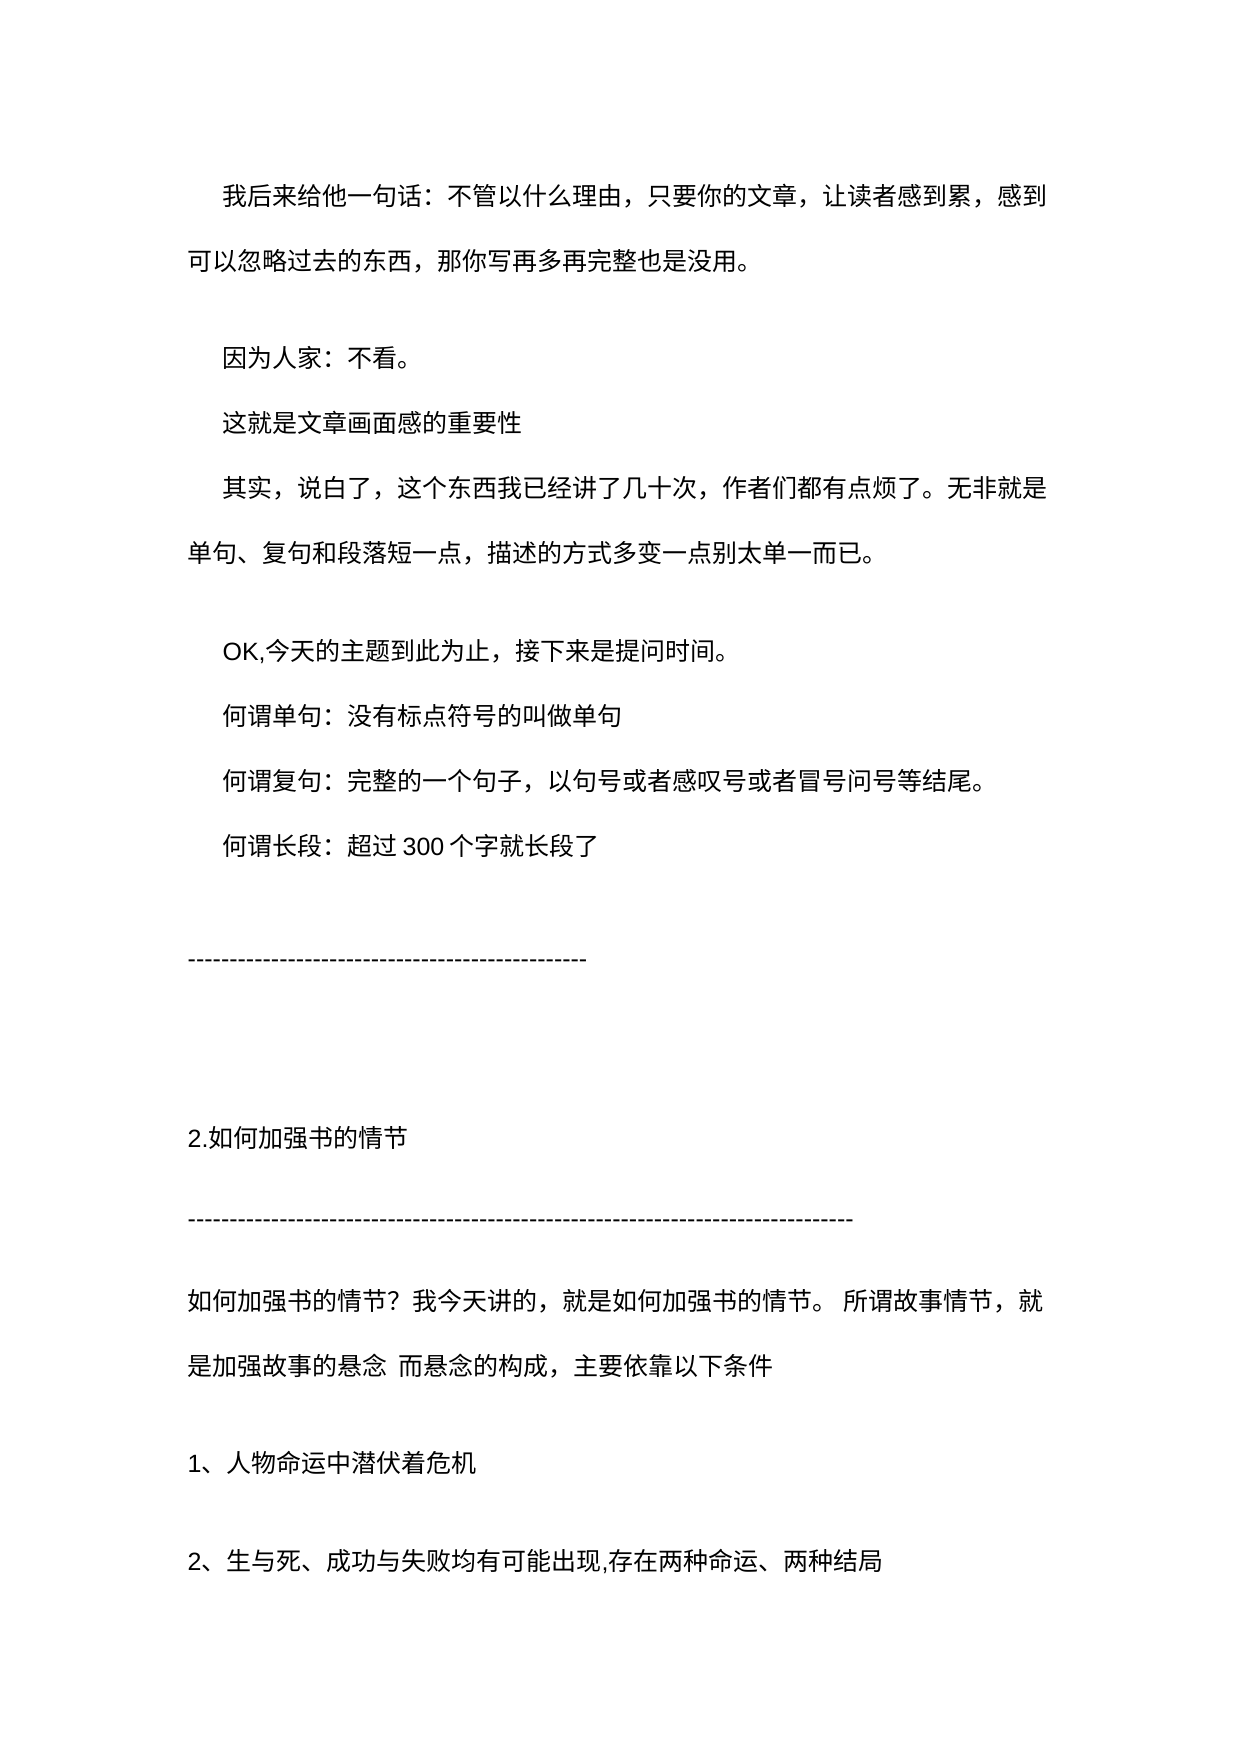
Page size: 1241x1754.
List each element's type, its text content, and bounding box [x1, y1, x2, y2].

text 我后来给他一句话：不管以什么理由，只要你的文章，让读者感到累，感到可以忽略过去的东西，那你写再多再完整也是没用。 [187, 162, 1053, 292]
text 何谓复句：完整的一个句子，以句号或者感叹号或者冒号问号等结尾。 [187, 747, 1053, 812]
text 这就是文章画面感的重要性 [187, 389, 1053, 454]
text 何谓单句：没有标点符号的叫做单句 [187, 682, 1053, 747]
text 如何加强书的情节？我今天讲的，就是如何加强书的情节。 所谓故事情节，就是加强故事的悬念 而悬念的构成，主要依靠以下条件 [187, 1267, 1053, 1397]
text 2.如何加强书的情节 [187, 1104, 1053, 1169]
text ------------------------------------------------ [187, 942, 1053, 974]
text 2、生与死、成功与失败均有可能出现,存在两种命运、两种结局 [187, 1527, 1053, 1592]
text 因为人家：不看。 [187, 324, 1053, 389]
text 1、人物命运中潜伏着危机 [187, 1429, 1053, 1494]
text -------------------------------------------------------------------------------- [187, 1202, 1053, 1234]
text OK,今天的主题到此为止，接下来是提问时间。 [187, 617, 1053, 682]
text 其实，说白了，这个东西我已经讲了几十次，作者们都有点烦了。无非就是单句、复句和段落短一点，描述的方式多变一点别太单一而已。 [187, 454, 1053, 584]
text 何谓长段：超过300个字就长段了 [187, 812, 1053, 877]
